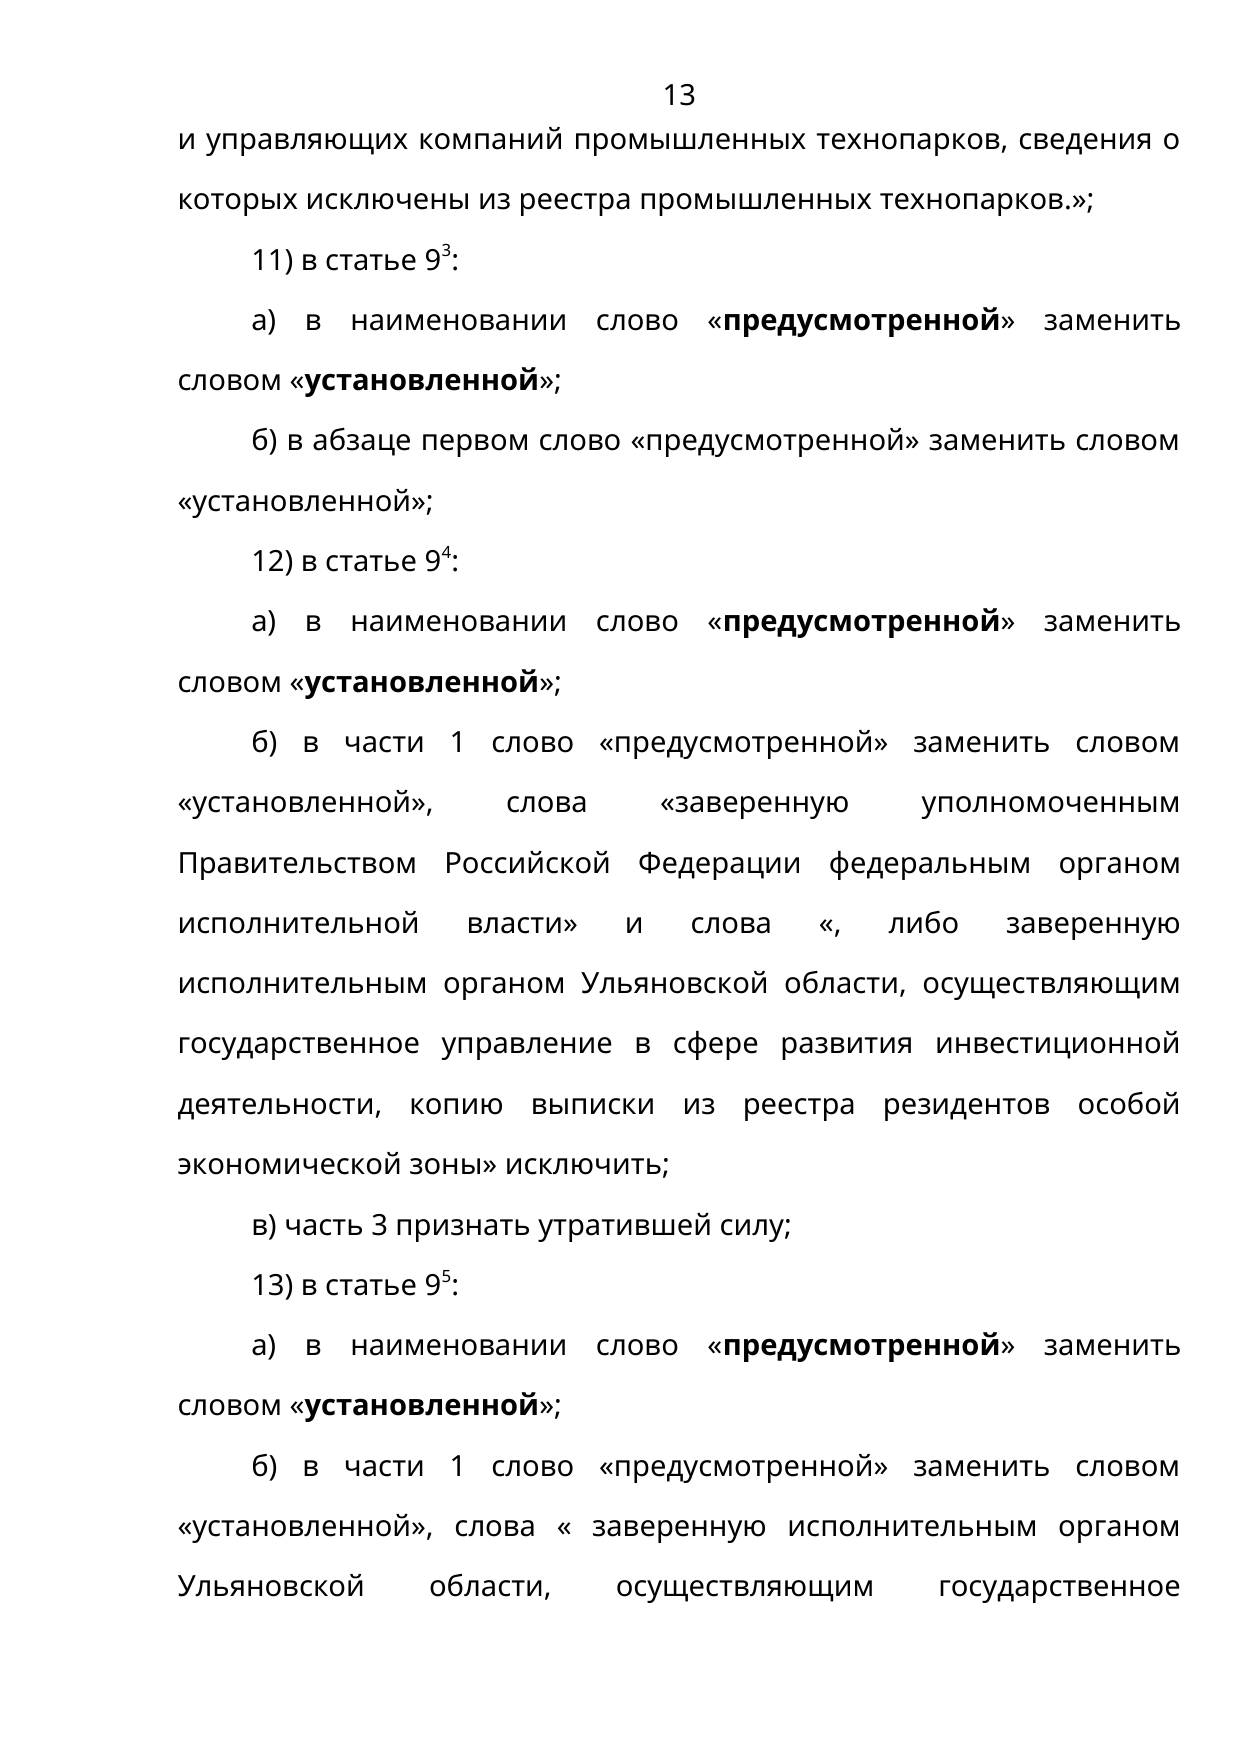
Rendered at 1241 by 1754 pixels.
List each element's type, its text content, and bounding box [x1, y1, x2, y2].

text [177, 118, 1181, 218]
text 11) в статье 93: [177, 239, 1181, 278]
text б) в абзаце первом слово «предусмотренной» заменить словом «установленной»; [177, 420, 1181, 520]
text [177, 1445, 1181, 1605]
text в) часть 3 признать утратившей силу; [177, 1204, 1181, 1243]
text а) в наименовании слово «предусмотренной» заменить словом «установленной»; [177, 601, 1181, 701]
text 12) в статье 94: [177, 540, 1181, 580]
text а) в наименовании слово «предусмотренной» заменить словом «установленной»; [177, 299, 1181, 399]
text б) в части 1 слово «предусмотренной» заменить словом «установленной», слова «заверенную уполномоченным Правительством Российской Федерации федеральным органом исполнительной власти» и слова «, либо заверенную исполнительным органом Ульяновской области, осуществляющим государственное управление в сфере развития инвестиционной деятельности, копию выписки из реестра резидентов особой экономической зоны» исключить; [177, 721, 1181, 1183]
text а) в наименовании слово «предусмотренной» заменить словом «установленной»; [177, 1324, 1181, 1424]
text 13) в статье 95: [177, 1264, 1181, 1304]
